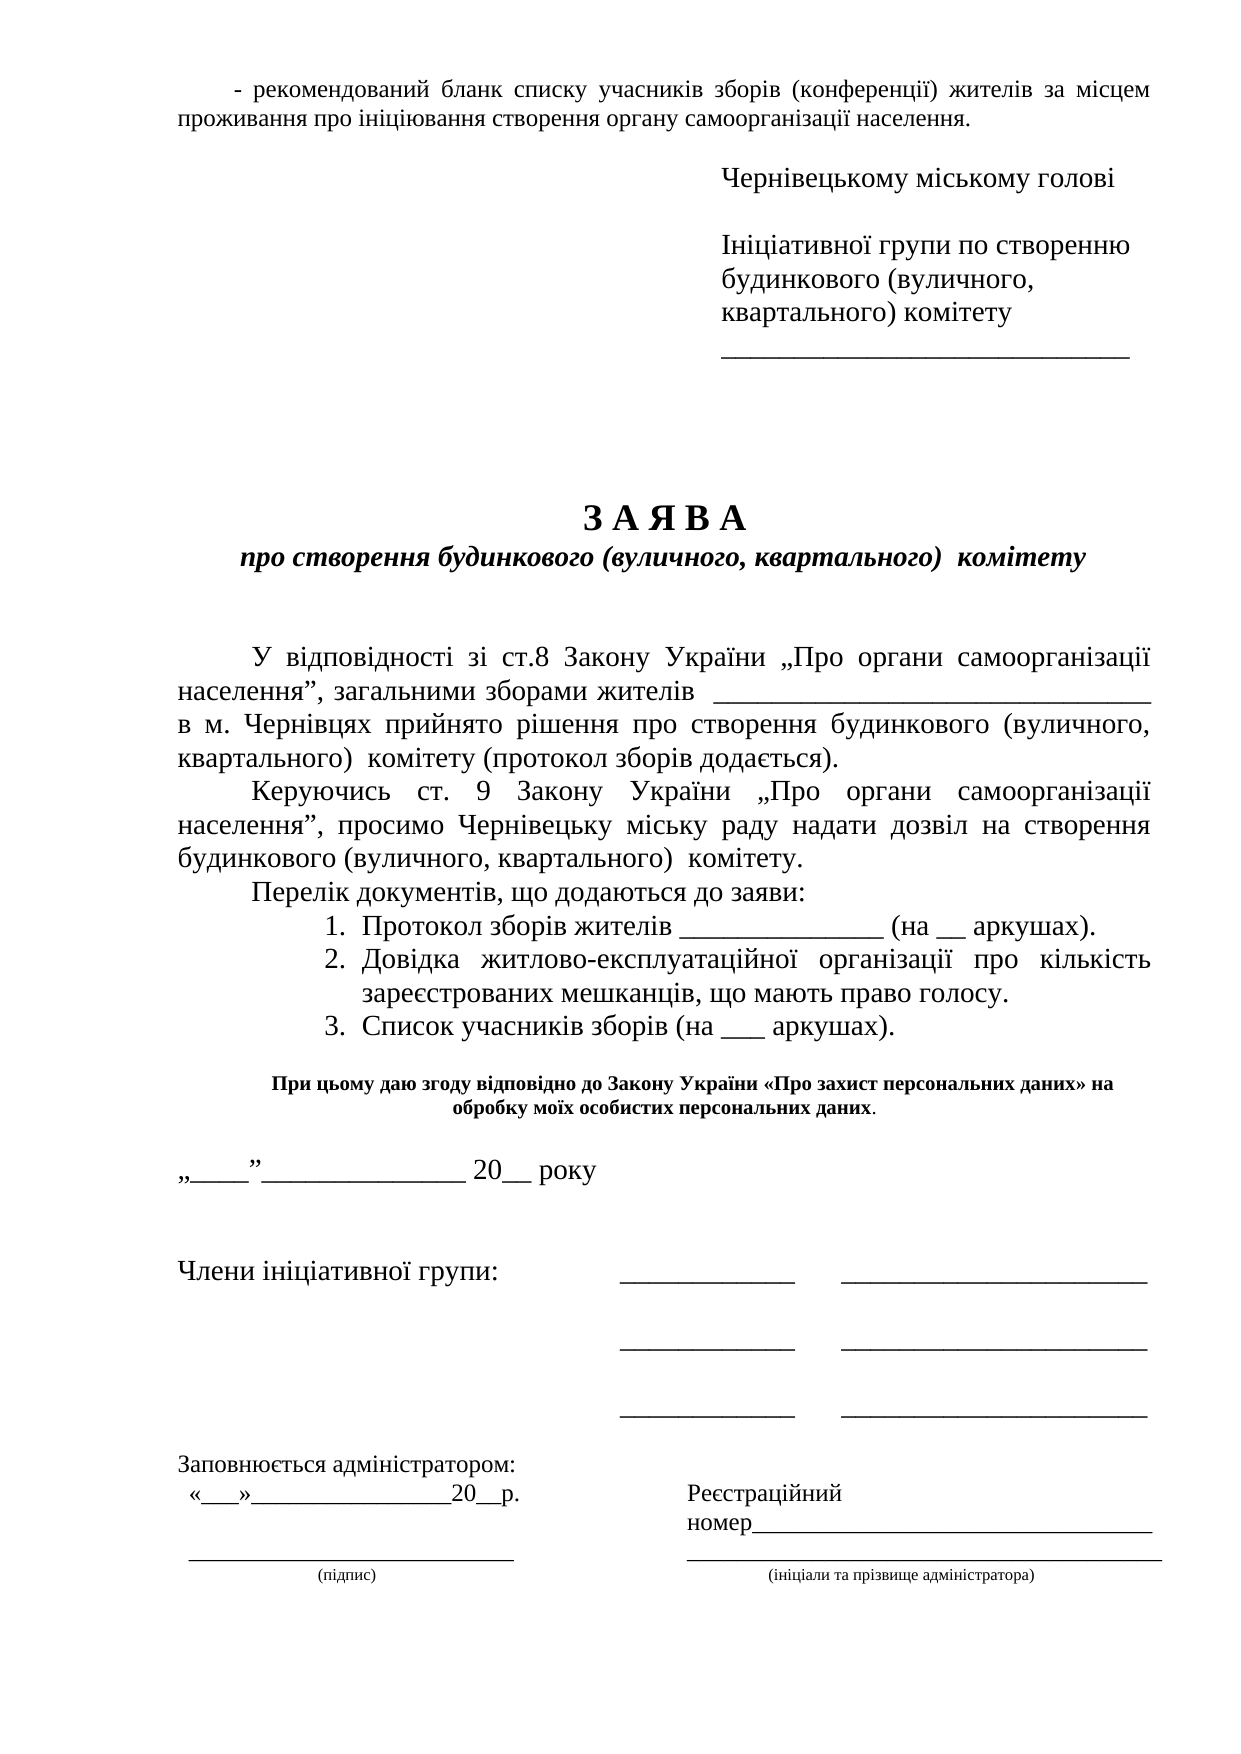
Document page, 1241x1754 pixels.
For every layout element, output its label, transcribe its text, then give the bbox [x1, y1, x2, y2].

text ____________ _____________________ [177, 1320, 1152, 1353]
text Заповнюється адміністратором: [177, 1449, 1152, 1478]
text З А Я В А [177, 496, 1152, 539]
text Керуючись ст. 9 Закону України „Про органи самоорганізації населення”, просимо Чернівецьку міську раду надати дозвіл на створення будинкового (вуличного, квартального) комітету. [177, 773, 1152, 874]
text При цьому даю згоду відповідно до Закону України «Про захист персональних даних» на обробку моїх особистих персональних даних. [177, 1071, 1152, 1119]
table_header Реєстраційний номер________________________________ ______________________________________ (ініціали та прізвище адміністратора) [676, 1478, 1174, 1583]
list Список учасників зборів (на ___ аркушах). [324, 1008, 1152, 1042]
text Ініціативної групи по створенню будинкового (вуличного, квартального) комітету ____________________________ [721, 227, 1152, 361]
text У відповідності зі ст.8 Закону України „Про органи самоорганізації населення”, загальними зборами жителів ______________________________ в м. Чернівцях прийнято рішення про створення будинкового (вуличного, квартального) комітету (протокол зборів додається). [177, 639, 1152, 773]
text Перелік документів, що додаються до заяви: [177, 874, 1152, 908]
table_header «___»________________20__р. __________________________ (підпис) [177, 1478, 676, 1583]
text - рекомендований бланк списку учасників зборів (конференції) жителів за місцем проживання про ініціювання створення органу самоорганізації населення. [177, 74, 1152, 131]
list Протокол зборів жителів ______________ (на __ аркушах). [324, 908, 1152, 941]
list Довідка житлово-експлуатаційної організації про кількість зареєстрованих мешканців, що мають право голосу. [324, 941, 1152, 1008]
text „____”______________ 20__ року [177, 1152, 1152, 1186]
text Члени ініціативної групи: ____________ _____________________ [177, 1253, 1152, 1286]
text ____________ _____________________ [177, 1387, 1152, 1421]
text про створення будинкового (вуличного, квартального) комітету [177, 539, 1152, 572]
text Чернівецькому міському голові [721, 160, 1152, 194]
